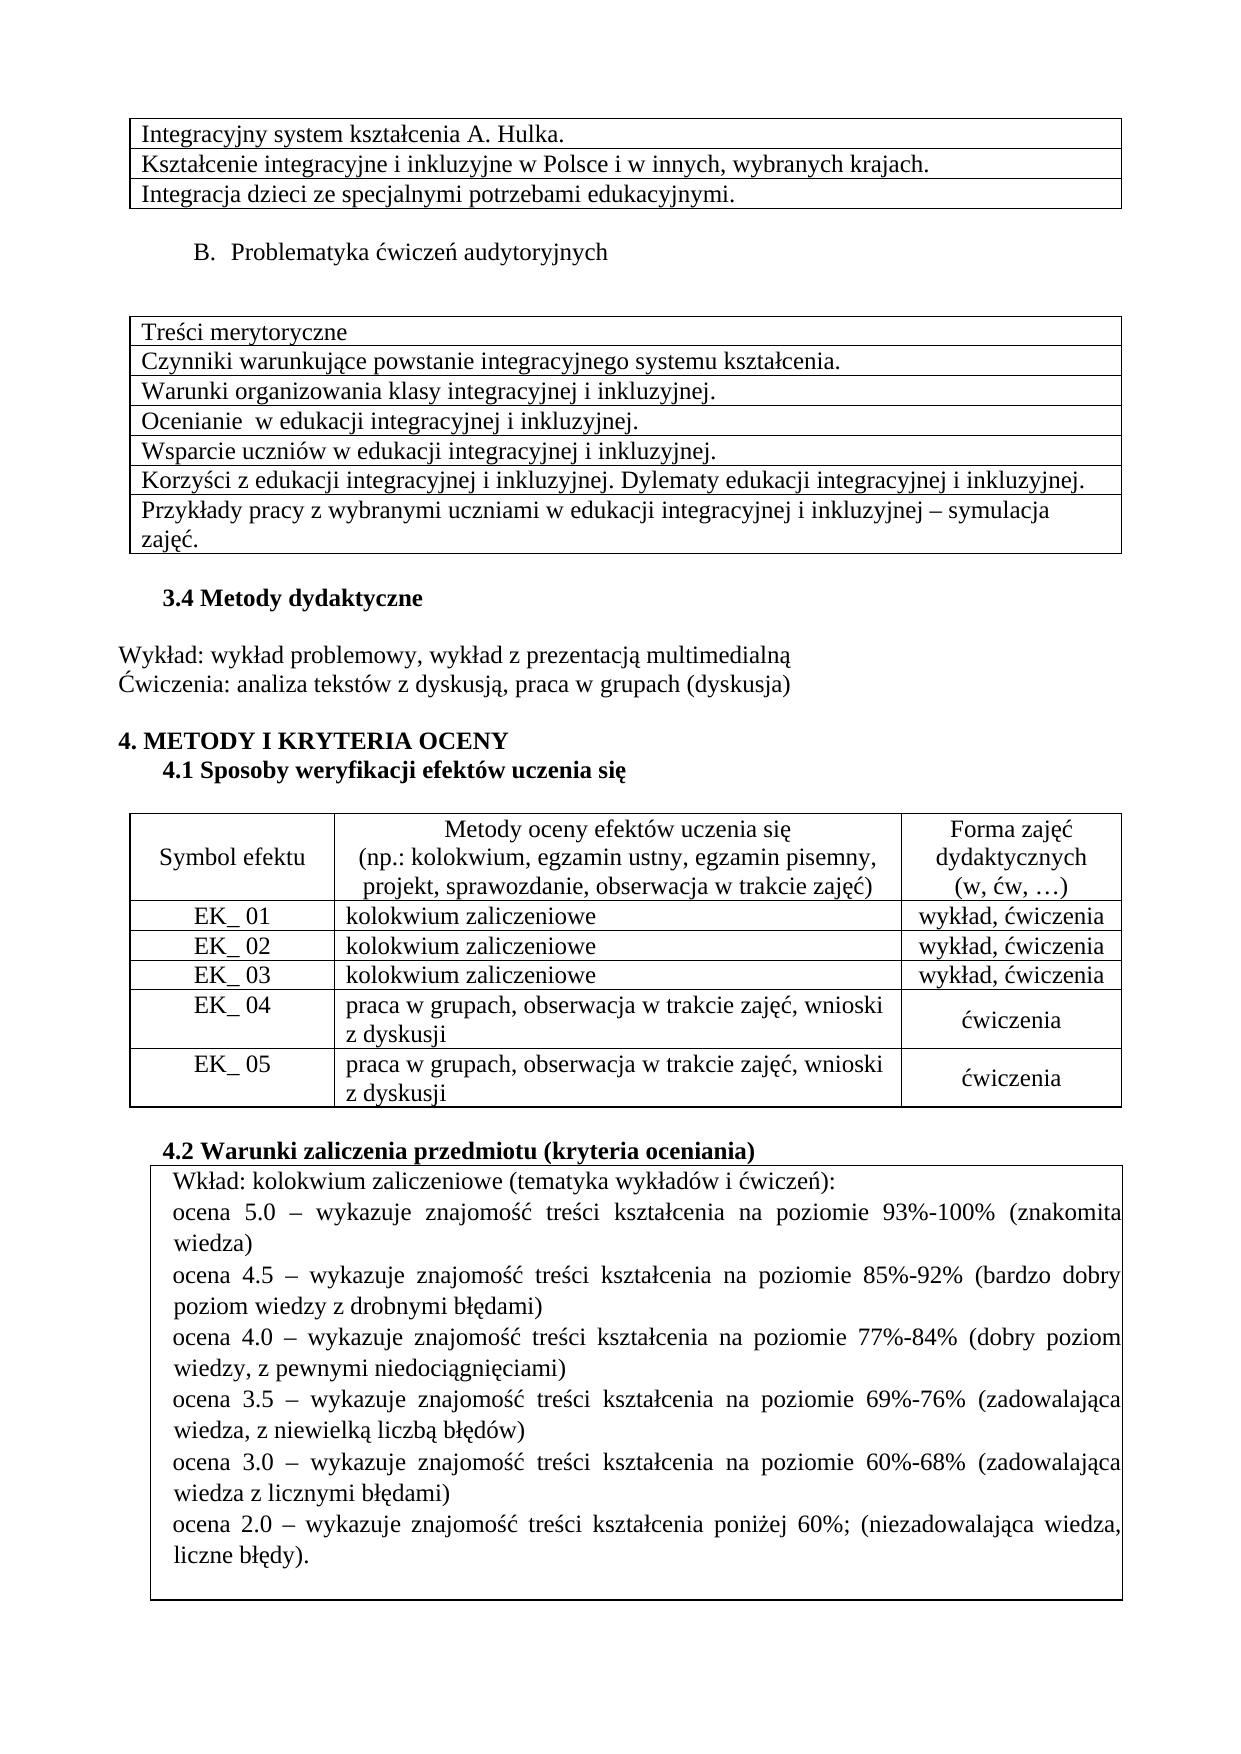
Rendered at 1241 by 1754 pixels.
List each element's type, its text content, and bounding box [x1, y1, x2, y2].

text 4.2 Warunki zaliczenia przedmiotu (kryteria oceniania) [162, 1136, 1122, 1165]
text ocena 5.0 – wykazuje znajomość treści kształcenia na poziomie 93%-100% (znakomita wiedza) [151, 1196, 1122, 1257]
table_header Treści merytoryczne [131, 317, 1121, 345]
text 3.4 Metody dydaktyczne [162, 583, 1122, 611]
text ocena 4.5 – wykazuje znajomość treści kształcenia na poziomie 85%-92% (bardzo dobry poziom wiedzy z drobnymi błędami) [151, 1259, 1122, 1319]
table_cell Przykłady pracy z wybranymi uczniami w edukacji integracyjnej i inkluzyjnej – symulacja zajęć. [131, 495, 1121, 553]
text ocena 3.0 – wykazuje znajomość treści kształcenia na poziomie 60%-68% (zadowalająca wiedza z licznymi błędami) [151, 1446, 1122, 1507]
table_cell kolokwium zaliczeniowe [335, 961, 901, 989]
text Ćwiczenia: analiza tekstów z dyskusją, praca w grupach (dyskusja) [118, 669, 1122, 698]
table_cell praca w grupach, obserwacja w trakcie zajęć, wnioski z dyskusji [335, 1049, 901, 1106]
table_cell Warunki organizowania klasy integracyjnej i inkluzyjnej. [131, 376, 1121, 405]
table_cell ćwiczenia [902, 1049, 1121, 1106]
table_cell wykład, ćwiczenia [902, 901, 1121, 930]
text 4. METODY I KRYTERIA OCENY [118, 726, 1122, 755]
table_cell EK_ 05 [131, 1049, 334, 1106]
table_cell kolokwium zaliczeniowe [335, 931, 901, 959]
table_cell Korzyści z edukacji integracyjnej i inkluzyjnej. Dylematy edukacji integracyjnej i inkluzyjnej. [131, 466, 1121, 494]
table_cell EK_ 04 [131, 990, 334, 1048]
table_cell Czynniki warunkujące powstanie integracyjnego systemu kształcenia. [131, 346, 1121, 375]
text Wykład: wykład problemowy, wykład z prezentacją multimedialną [118, 640, 1122, 669]
text ocena 2.0 – wykazuje znajomość treści kształcenia poniżej 60%; (niezadowalająca wiedza, liczne błędy). [151, 1508, 1122, 1569]
table_cell ćwiczenia [902, 990, 1121, 1048]
table_cell wykład, ćwiczenia [902, 931, 1121, 959]
table_header Metody oceny efektów uczenia się (np.: kolokwium, egzamin ustny, egzamin pisemny, projekt, sprawozdanie, obserwacja w trakcie zajęć) [335, 814, 901, 900]
text ocena 3.5 – wykazuje znajomość treści kształcenia na poziomie 69%-76% (zadowalająca wiedza, z niewielką liczbą błędów) [151, 1383, 1122, 1444]
table_cell EK_ 02 [131, 931, 334, 959]
text Wkład: kolokwium zaliczeniowe (tematyka wykładów i ćwiczeń): [151, 1166, 1122, 1195]
table_cell Kształcenie integracyjne i inkluzyjne w Polsce i w innych, wybranych krajach. [131, 149, 1121, 178]
table_cell kolokwium zaliczeniowe [335, 901, 901, 930]
table_cell Integracyjny system kształcenia A. Hulka. [131, 119, 1121, 148]
table_header Forma zajęć dydaktycznych (w, ćw, …) [902, 814, 1121, 900]
table_cell EK_ 01 [131, 901, 334, 930]
text ocena 4.0 – wykazuje znajomość treści kształcenia na poziomie 77%-84% (dobry poziom wiedzy, z pewnymi niedociągnięciami) [151, 1321, 1122, 1382]
table_cell Wsparcie uczniów w edukacji integracyjnej i inkluzyjnej. [131, 436, 1121, 464]
table_cell praca w grupach, obserwacja w trakcie zajęć, wnioski z dyskusji [335, 990, 901, 1048]
table_cell wykład, ćwiczenia [902, 961, 1121, 989]
text 4.1 Sposoby weryfikacji efektów uczenia się [162, 755, 1122, 784]
table_cell EK_ 03 [131, 961, 334, 989]
table_cell Integracja dzieci ze specjalnymi potrzebami edukacyjnymi. [131, 179, 1121, 207]
table_cell Ocenianie w edukacji integracyjnej i inkluzyjnej. [131, 406, 1121, 435]
table_header Symbol efektu [131, 814, 334, 900]
list Problematyka ćwiczeń audytoryjnych [193, 237, 1122, 266]
